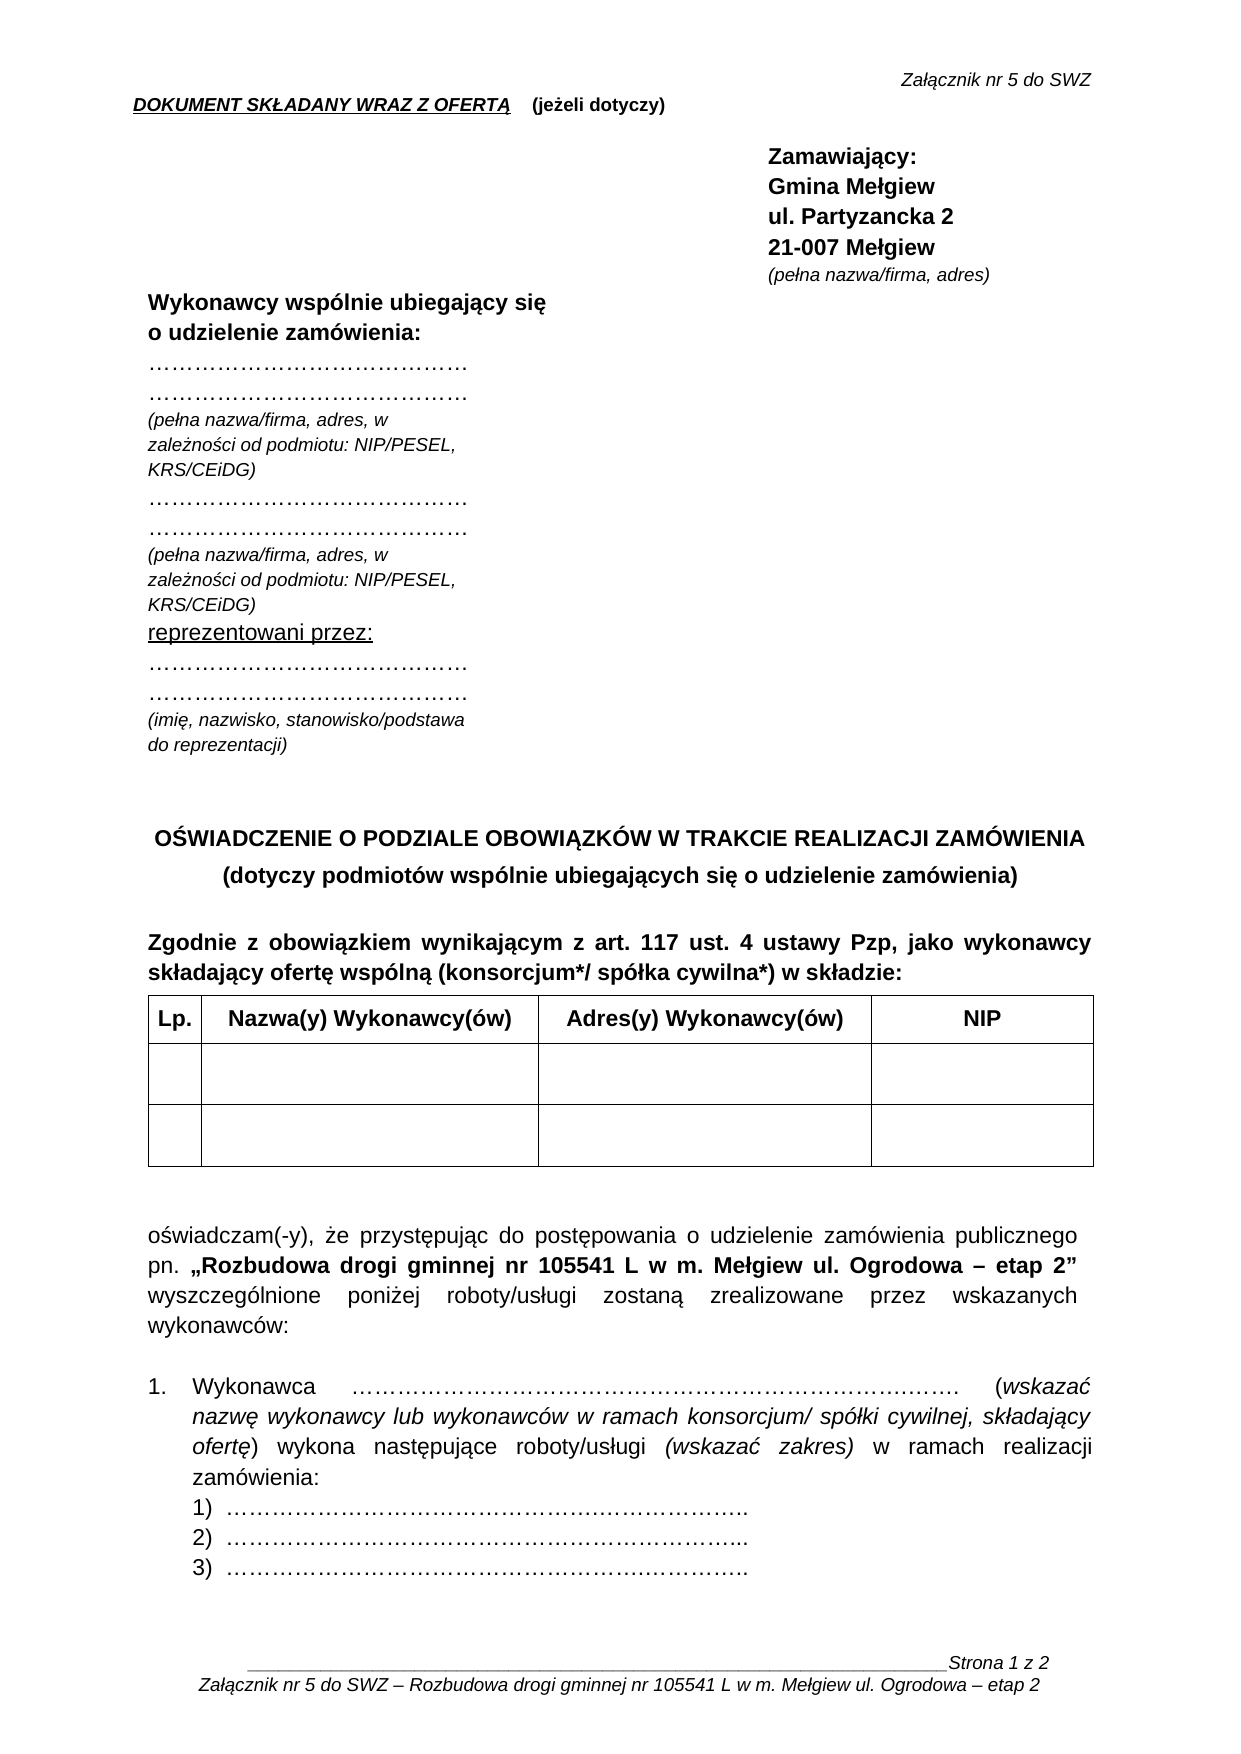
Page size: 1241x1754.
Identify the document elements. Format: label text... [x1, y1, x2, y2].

table_cell [149, 1105, 201, 1166]
text oświadczam(-y), że przystępując do postępowania o udzielenie zamówienia publicznego pn. „Rozbudowa drogi gminnej nr 105541 L w m. Mełgiew ul. Ogrodowa – etap 2” wyszczególnione poniżej roboty/usługi zostaną zrealizowane przez wskazanych wykonawców: [148, 1222, 1078, 1339]
text (imię, nazwisko, stanowisko/podstawa do reprezentacji) [148, 709, 472, 755]
text (pełna nazwa/firma, adres, w zależności od podmiotu: NIP/PESEL, KRS/CEiDG) [148, 544, 472, 615]
text Zamawiający: [694, 143, 1092, 169]
text Wykonawcy wspólnie ubiegający się [148, 288, 1092, 315]
text reprezentowani przez: [148, 618, 1092, 645]
text o udzielenie zamówienia: [148, 319, 1092, 345]
text 21-007 Mełgiew [768, 233, 1092, 260]
text ………………………………………………………………………… [148, 349, 472, 405]
table_header Adres(y) Wykonawcy(ów) [539, 996, 871, 1043]
table_cell [202, 1105, 538, 1166]
table_cell [539, 1044, 871, 1104]
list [148, 1373, 1092, 1490]
table_cell [149, 1044, 201, 1104]
table_header Nazwa(y) Wykonawcy(ów) [202, 996, 538, 1043]
text (pełna nazwa/firma, adres, w zależności od podmiotu: NIP/PESEL, KRS/CEiDG) [148, 409, 472, 480]
text ………………………………………………………………………… [148, 649, 472, 705]
list ……………………………………………….………….. [192, 1554, 1092, 1581]
table_header Lp. [149, 996, 201, 1043]
text (dotyczy podmiotów wspólnie ubiegających się o udzielenie zamówienia) [148, 862, 1092, 888]
text (pełna nazwa/firma, adres) [768, 264, 1092, 285]
text ul. Partyzancka 2 [768, 203, 1092, 229]
table_cell [872, 1044, 1093, 1104]
list …………………………………………………………... [192, 1524, 1092, 1550]
table_cell [872, 1105, 1093, 1166]
table_cell [539, 1105, 871, 1166]
table_cell [202, 1044, 538, 1104]
text Gmina Mełgiew [768, 173, 1092, 199]
text Zgodnie z obowiązkiem wynikającym z art. 117 ust. 4 ustawy Pzp, jako wykonawcy składający ofertę wspólną (konsorcjum*/ spółka cywilna*) w składzie: [148, 928, 1092, 985]
list ………………………………………….……………….. [192, 1494, 1092, 1520]
text OŚWIADCZENIE O PODZIALE OBOWIĄZKÓW W TRAKCIE REALIZACJI ZAMÓWIENIA [148, 825, 1092, 852]
text ………………………………………………………………………… [148, 484, 472, 540]
table_header NIP [872, 996, 1093, 1043]
